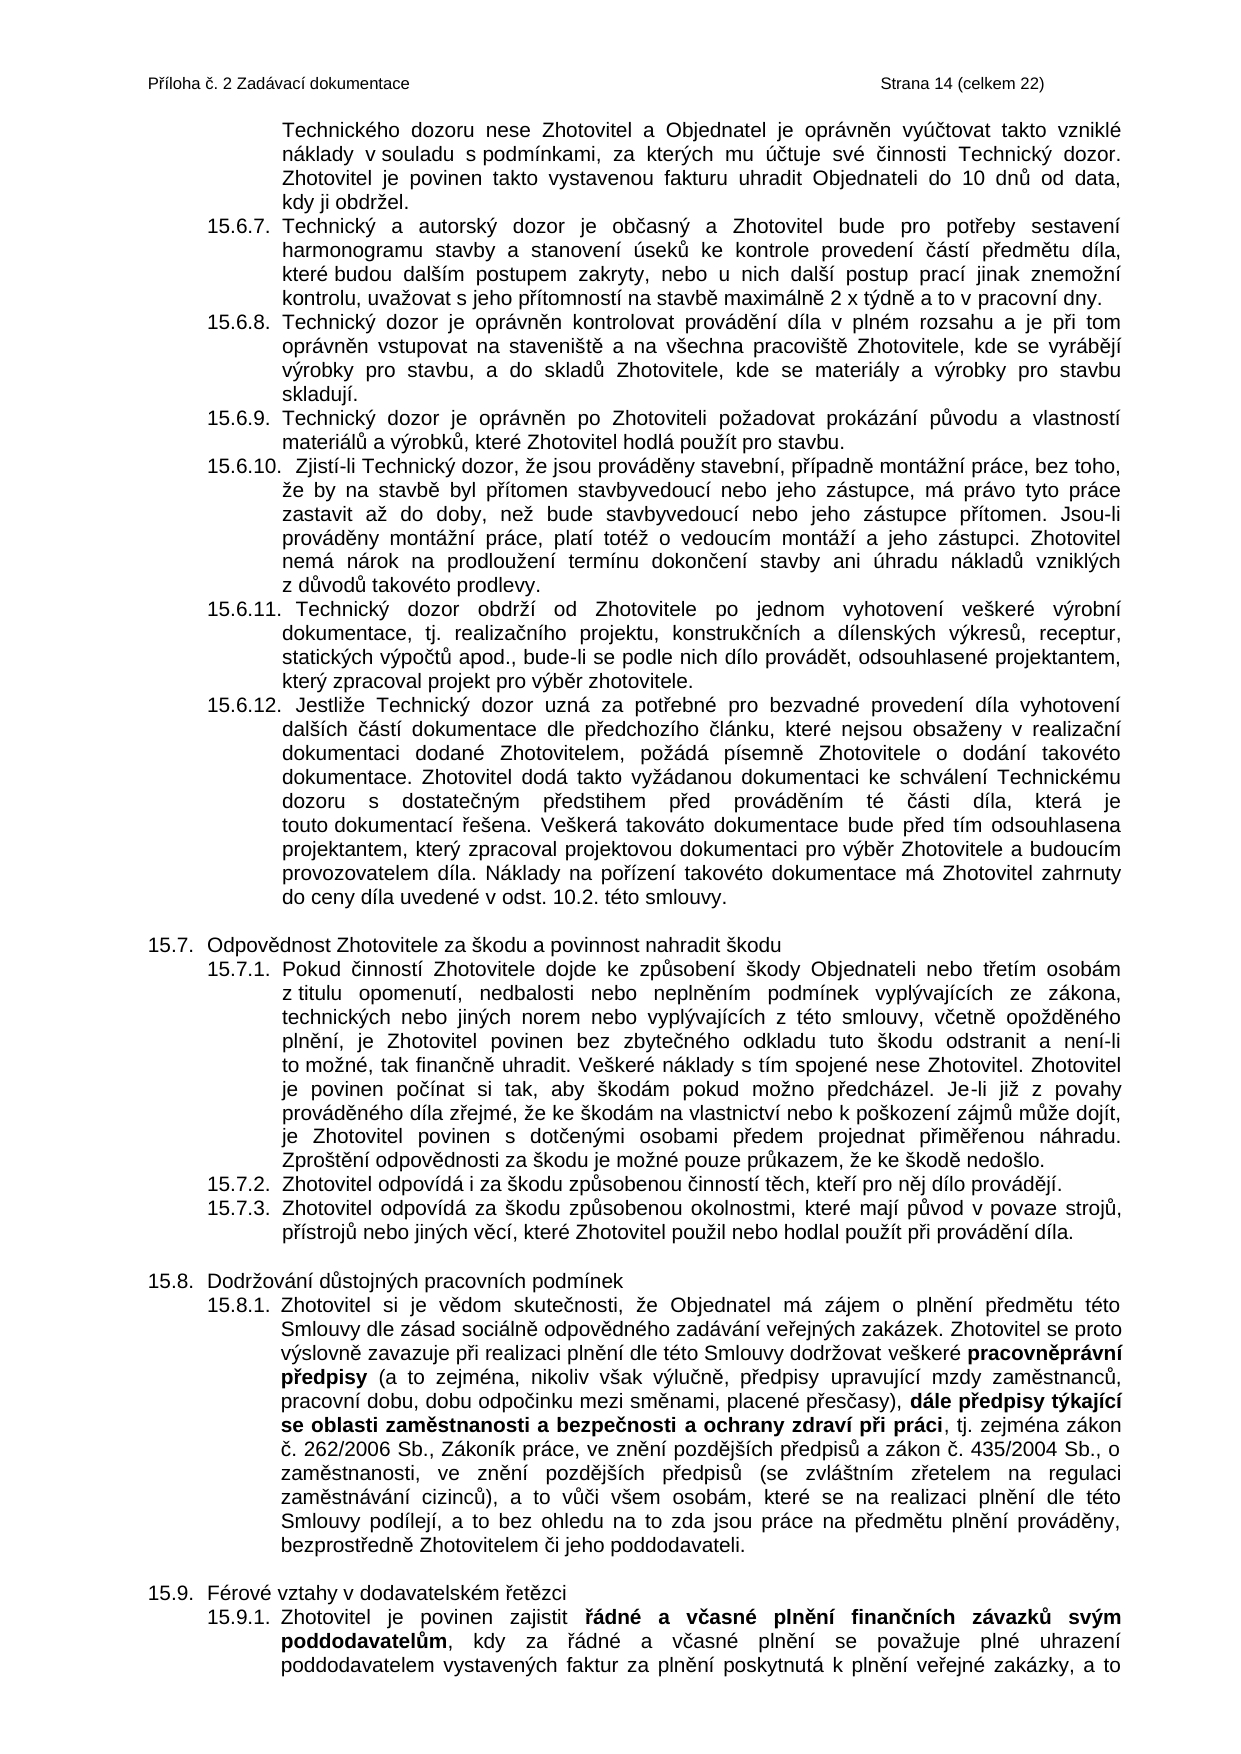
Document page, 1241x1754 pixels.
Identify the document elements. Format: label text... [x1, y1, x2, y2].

list Technický a autorský dozor je občasný a Zhotovitel bude pro potřeby sestavení harmonogramu stavby a stanovení úseků ke kontrole provedení částí předmětu díla, které budou dalším postupem zakryty, nebo u nich další postup prací jinak znemožní kontrolu, uvažovat s jeho přítomností na stavbě maximálně 2 x týdně a to v pracovní dny. [207, 214, 1122, 310]
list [207, 118, 1122, 214]
list Technický dozor je oprávněn po Zhotoviteli požadovat prokázání původu a vlastností materiálů a výrobků, které Zhotovitel hodlá použít pro stavbu. [207, 406, 1122, 453]
list Jestliže Technický dozor uzná za potřebné pro bezvadné provedení díla vyhotovení dalších částí dokumentace dle předchozího článku, které nejsou obsaženy v realizační dokumentaci dodané Zhotovitelem, požádá písemně Zhotovitele o dodání takovéto dokumentace. Zhotovitel dodá takto vyžádanou dokumentaci ke schválení Technickému dozoru s dostatečným předstihem před prováděním té části díla, která je touto dokumentací řešena. Veškerá takováto dokumentace bude před tím odsouhlasena projektantem, který zpracoval projektovou dokumentaci pro výběr Zhotovitele a budoucím provozovatelem díla. Náklady na pořízení takovéto dokumentace má Zhotovitel zahrnuty do ceny díla uvedené v odst. 10.2. této smlouvy. [207, 693, 1122, 909]
list Dodržování důstojných pracovních podmínek [148, 1269, 1122, 1293]
list Zhotovitel odpovídá za škodu způsobenou okolnostmi, které mají původ v povaze strojů, přístrojů nebo jiných věcí, které Zhotovitel použil nebo hodlal použít při provádění díla. [207, 1196, 1122, 1244]
list Zhotovitel si je vědom skutečnosti, že Objednatel má zájem o plnění předmětu této Smlouvy dle zásad sociálně odpovědného zadávání veřejných zakázek. Zhotovitel se proto výslovně zavazuje při realizaci plnění dle této Smlouvy dodržovat veškeré pracovněprávní předpisy (a to zejména, nikoliv však výlučně, předpisy upravující mzdy zaměstnanců, pracovní dobu, dobu odpočinku mezi směnami, placené přesčasy), dále předpisy týkající se oblasti zaměstnanosti a bezpečnosti a ochrany zdraví při práci, tj. zejména zákon č. 262/2006 Sb., Zákoník práce, ve znění pozdějších předpisů a zákon č. 435/2004 Sb., o zaměstnanosti, ve znění pozdějších předpisů (se zvláštním zřetelem na regulaci zaměstnávání cizinců), a to vůči všem osobám, které se na realizaci plnění dle této Smlouvy podílejí, a to bez ohledu na to zda jsou práce na předmětu plnění prováděny, bezprostředně Zhotovitelem či jeho poddodavateli. [207, 1293, 1122, 1557]
list Technický dozor obdrží od Zhotovitele po jednom vyhotovení veškeré výrobní dokumentace, tj. realizačního projektu, konstrukčních a dílenských výkresů, receptur, statických výpočtů apod., bude-li se podle nich dílo provádět, odsouhlasené projektantem, který zpracoval projekt pro výběr zhotovitele. [207, 597, 1122, 693]
list Zhotovitel odpovídá i za škodu způsobenou činností těch, kteří pro něj dílo provádějí. [207, 1172, 1122, 1196]
list Zjistí-li Technický dozor, že jsou prováděny stavební, případně montážní práce, bez toho, že by na stavbě byl přítomen stavbyvedoucí nebo jeho zástupce, má právo tyto práce zastavit až do doby, než bude stavbyvedoucí nebo jeho zástupce přítomen. Jsou-li prováděny montážní práce, platí totéž o vedoucím montáží a jeho zástupci. Zhotovitel nemá nárok na prodloužení termínu dokončení stavby ani úhradu nákladů vzniklých z důvodů takovéto prodlevy. [207, 453, 1122, 597]
list Férové vztahy v dodavatelském řetězci [148, 1581, 1122, 1604]
list Technický dozor je oprávněn kontrolovat provádění díla v plném rozsahu a je při tom oprávněn vstupovat na staveniště a na všechna pracoviště Zhotovitele, kde se vyrábějí výrobky pro stavbu, a do skladů Zhotovitele, kde se materiály a výrobky pro stavbu skladují. [207, 310, 1122, 406]
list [207, 1604, 1122, 1676]
list Pokud činností Zhotovitele dojde ke způsobení škody Objednateli nebo třetím osobám z titulu opomenutí, nedbalosti nebo neplněním podmínek vyplývajících ze zákona, technických nebo jiných norem nebo vyplývajících z této smlouvy, včetně opožděného plnění, je Zhotovitel povinen bez zbytečného odkladu tuto škodu odstranit a není-li to možné, tak finančně uhradit. Veškeré náklady s tím spojené nese Zhotovitel. Zhotovitel je povinen počínat si tak, aby škodám pokud možno předcházel. Je-li již z povahy prováděného díla zřejmé, že ke škodám na vlastnictví nebo k poškození zájmů může dojít, je Zhotovitel povinen s dotčenými osobami předem projednat přiměřenou náhradu. Zproštění odpovědnosti za škodu je možné pouze průkazem, že ke škodě nedošlo. [207, 957, 1122, 1172]
list Odpovědnost Zhotovitele za škodu a povinnost nahradit škodu [148, 933, 1122, 957]
